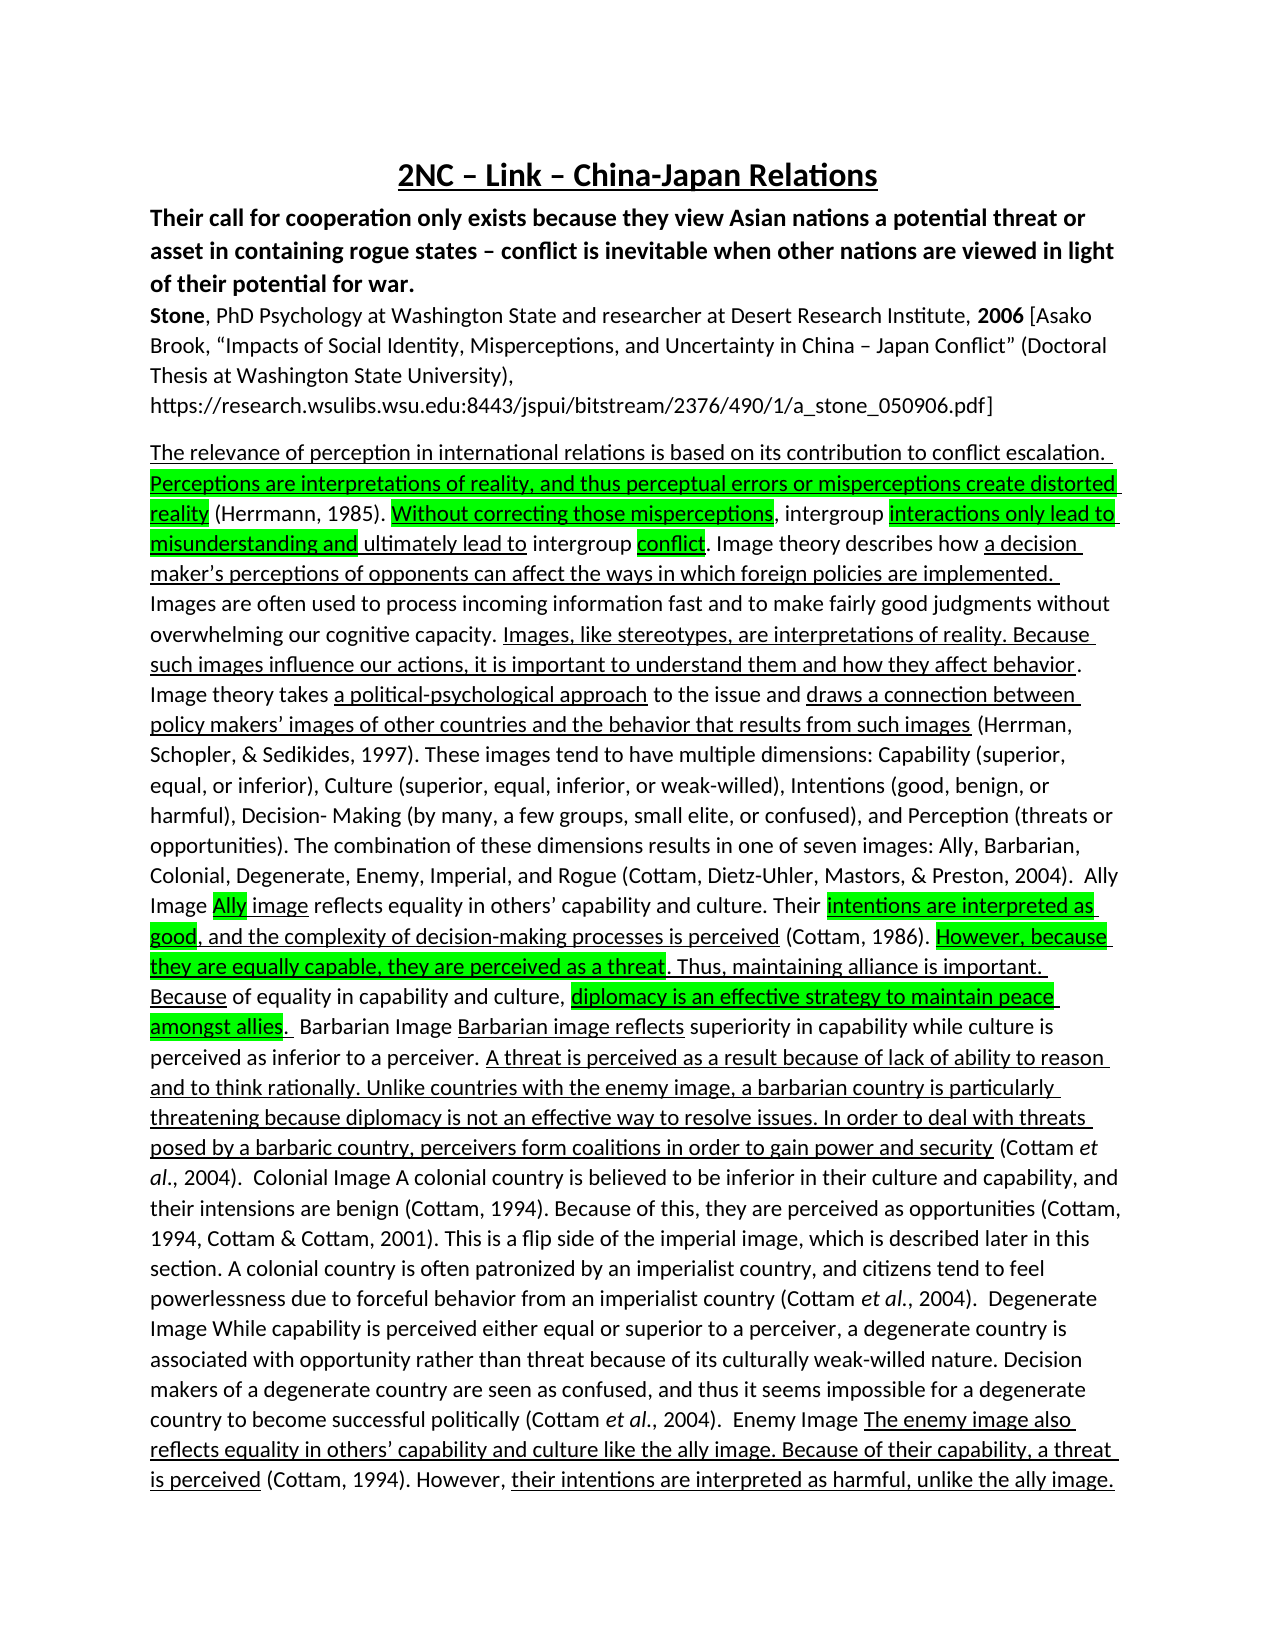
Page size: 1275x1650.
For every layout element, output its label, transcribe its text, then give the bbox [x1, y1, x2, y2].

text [150, 438, 1125, 1494]
text Stone, PhD Psychology at Washington State and researcher at Desert Research Institute, 2006 [Asako Brook, “Impacts of Social Identity, Misperceptions, and Uncertainty in China – Japan Conflict” (Doctoral Thesis at Washington State University), https://research.wsulibs.wsu.edu:8443/jspui/bitstream/2376/490/1/a_stone_050906.pdf] [150, 301, 1125, 420]
text Their call for cooperation only exists because they view Asian nations a potential threat or asset in containing rogue states – conflict is inevitable when other nations are viewed in light of their potential for war. [150, 202, 1125, 299]
text 2NC – Link – China-Japan Relations [150, 154, 1125, 195]
